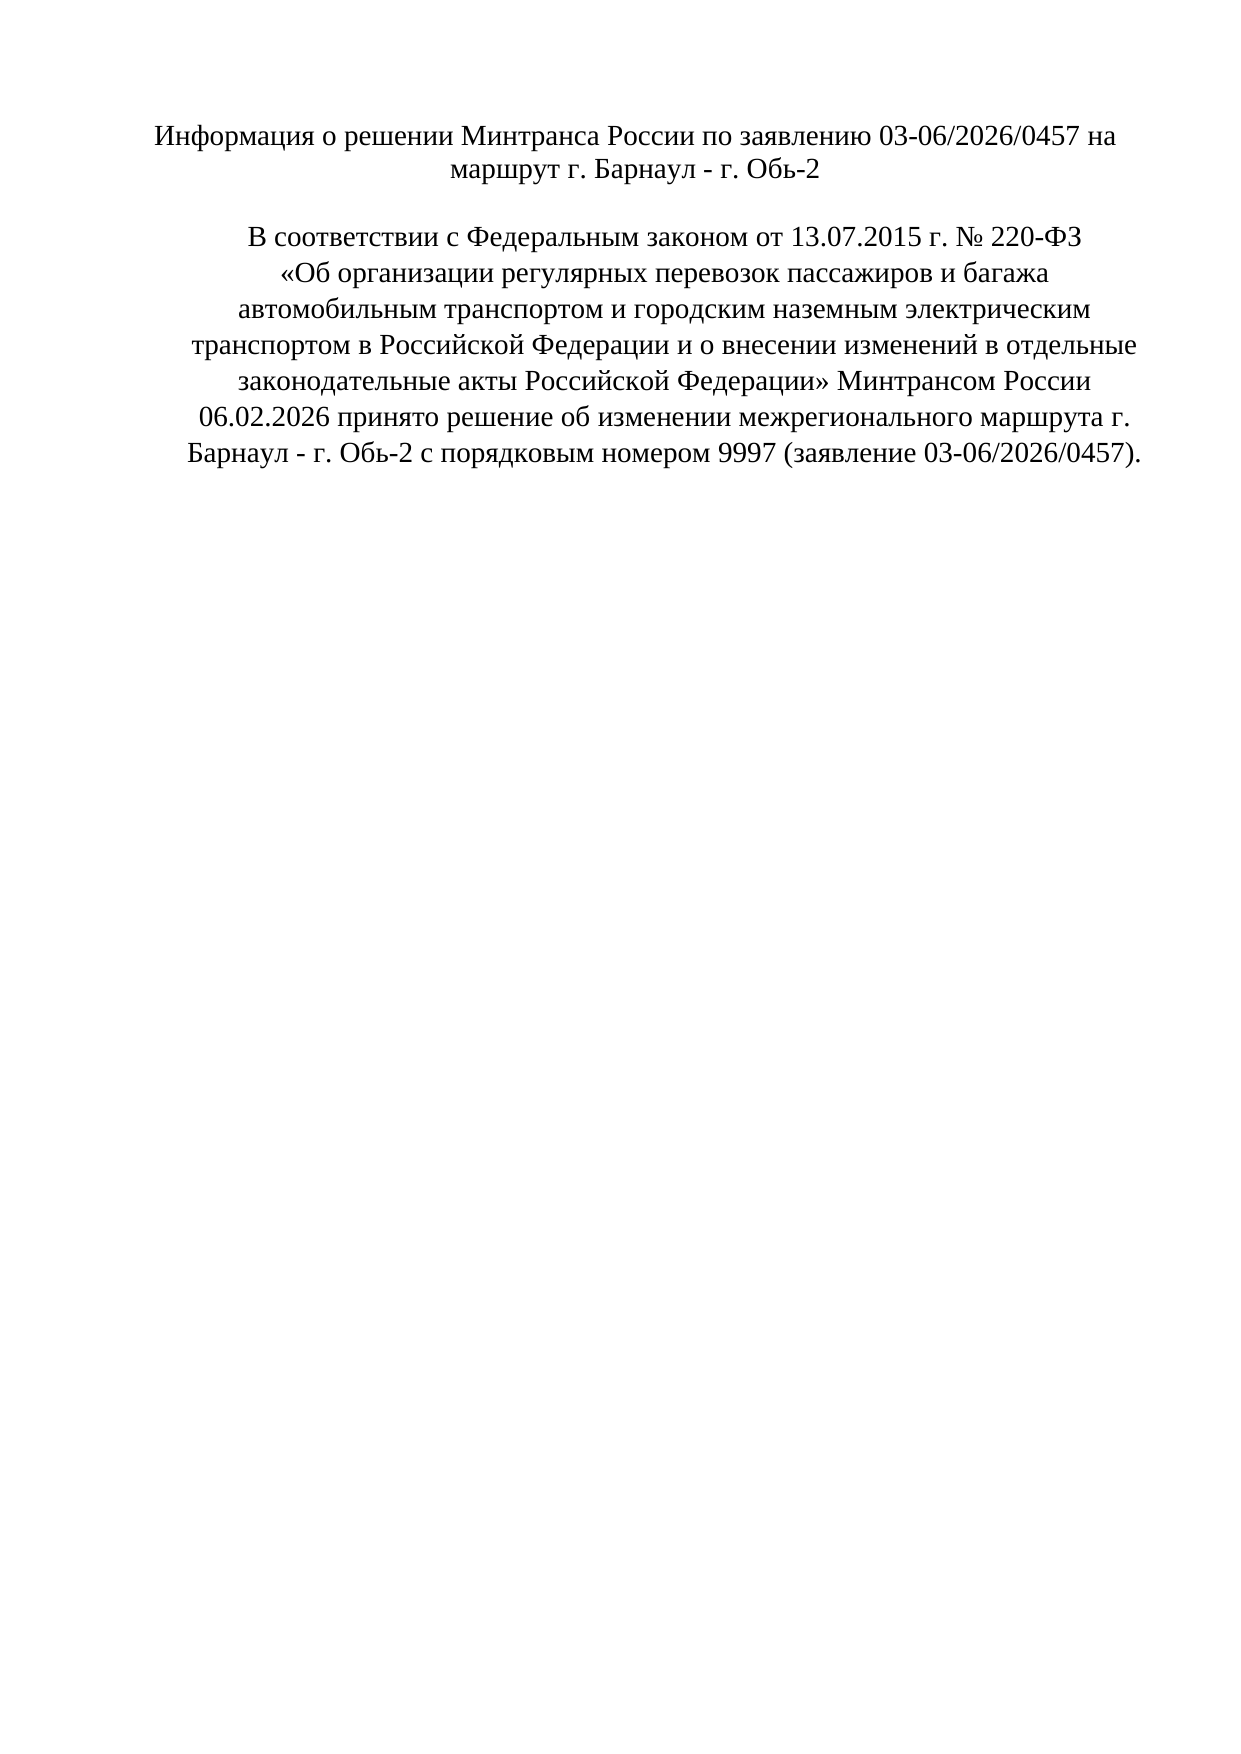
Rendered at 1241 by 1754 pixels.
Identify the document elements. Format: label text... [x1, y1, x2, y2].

text В соответствии с Федеральным законом от 13.07.2015 г. № 220-ФЗ «Об организации регулярных перевозок пассажиров и багажа автомобильным транспортом и городским наземным электрическим транспортом в Российской Федерации и о внесении изменений в отдельные законодательные акты Российской Федерации» Минтрансом России 06.02.2026 принято решение об изменении межрегионального маршрута г. Барнаул - г. Обь-2 с порядковым номером 9997 (заявление 03-06/2026/0457). [177, 219, 1152, 469]
text Информация о решении Минтранса России по заявлению 03-06/2026/0457 на маршрут г. Барнаул - г. Обь-2 [118, 118, 1152, 185]
